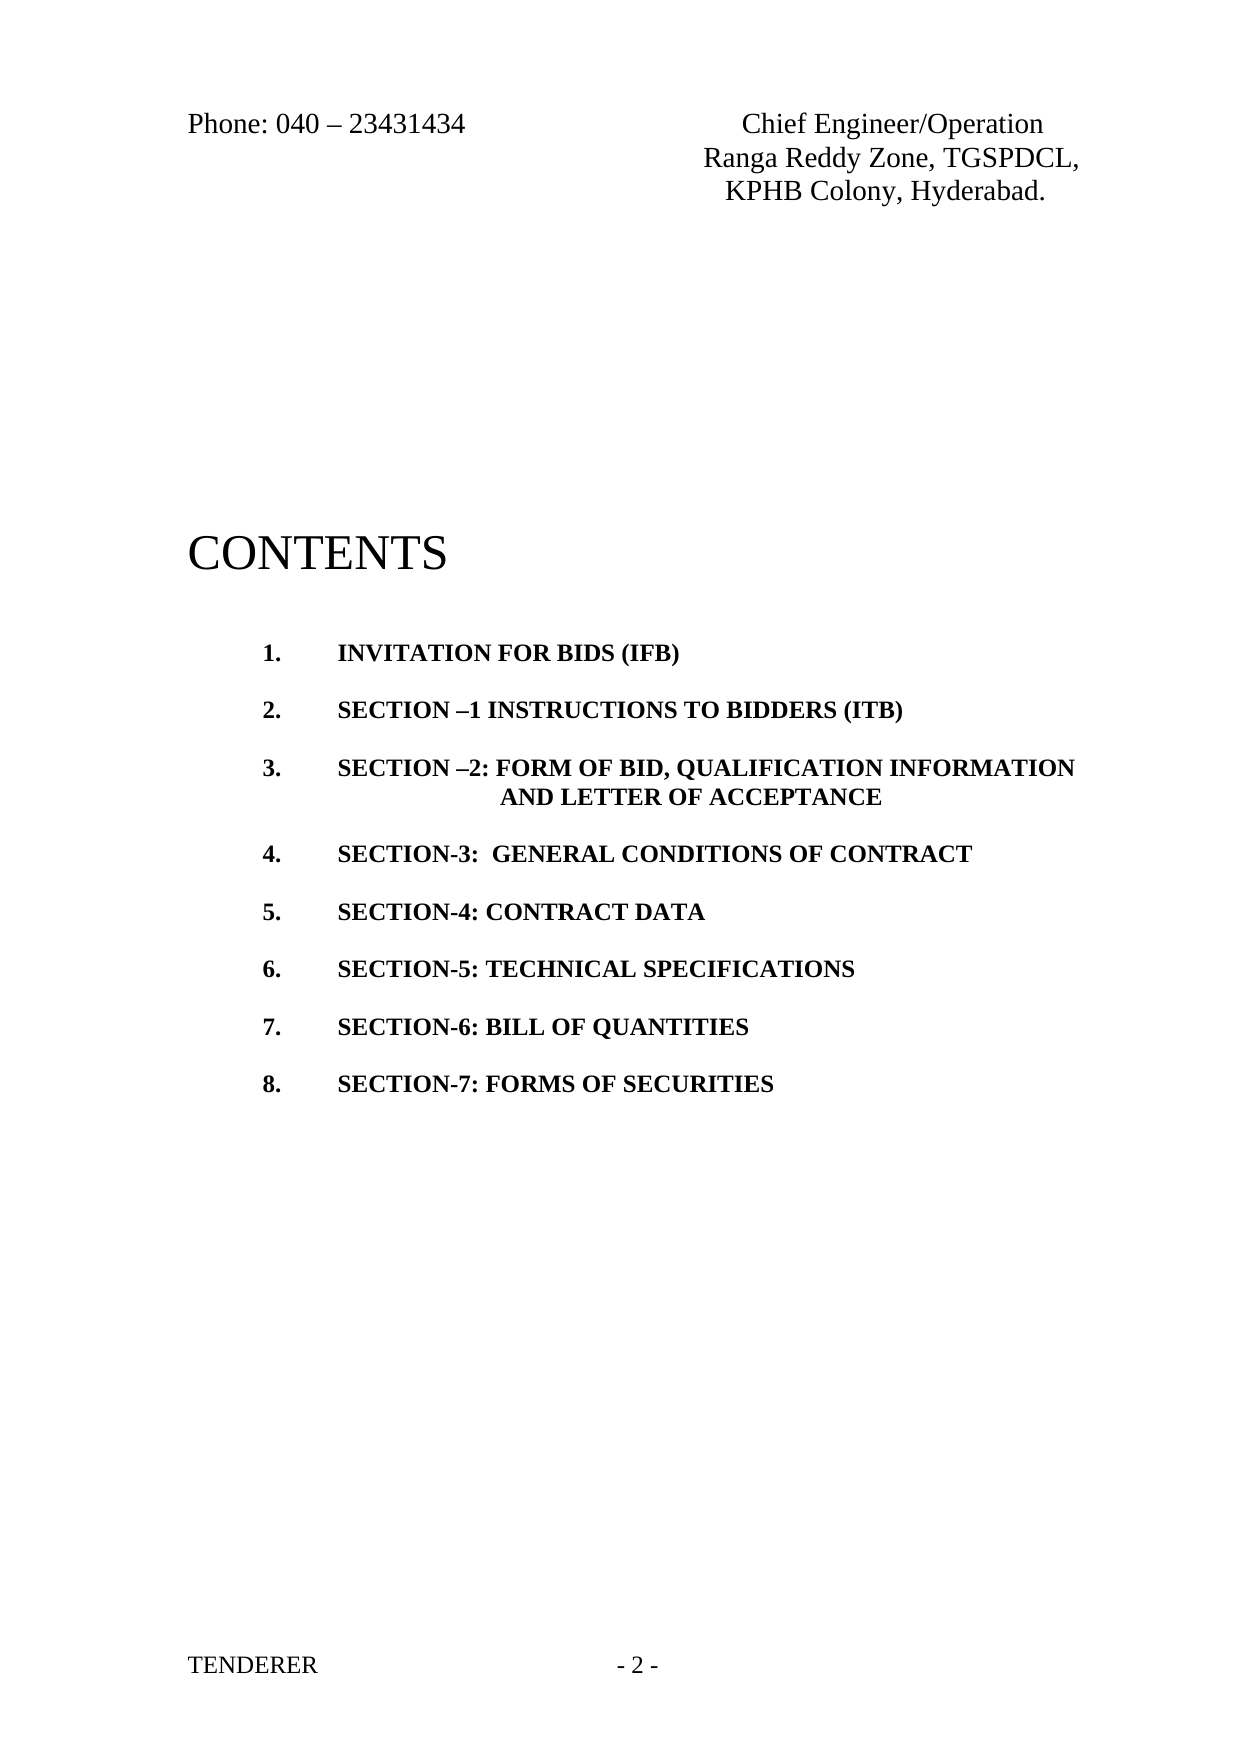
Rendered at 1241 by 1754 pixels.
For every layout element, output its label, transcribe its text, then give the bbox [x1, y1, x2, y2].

list SECTION-6: BILL OF QUANTITIES [262, 1012, 1090, 1041]
list INVITATION FOR BIDS (IFB) [262, 638, 1090, 667]
list SECTION –2: FORM OF BID, QUALIFICATION INFORMATION [262, 753, 1090, 782]
text CONTENTS [187, 523, 1090, 581]
list SECTION –1 INSTRUCTIONS TO BIDDERS (ITB) [262, 696, 1090, 724]
text AND LETTER OF ACCEPTANCE [262, 782, 1090, 811]
list SECTION-4: CONTRACT DATA [262, 897, 1090, 926]
list SECTION-3: GENERAL CONDITIONS OF CONTRACT [262, 839, 1090, 868]
list SECTION-5: TECHNICAL SPECIFICATIONS [262, 954, 1090, 983]
text Phone: 040 – 23431434 Chief Engineer/Operation [187, 106, 1090, 140]
list SECTION-7: FORMS OF SECURITIES [262, 1069, 1090, 1098]
text Ranga Reddy Zone, TGSPDCL, KPHB Colony, Hyderabad. [187, 140, 1090, 207]
